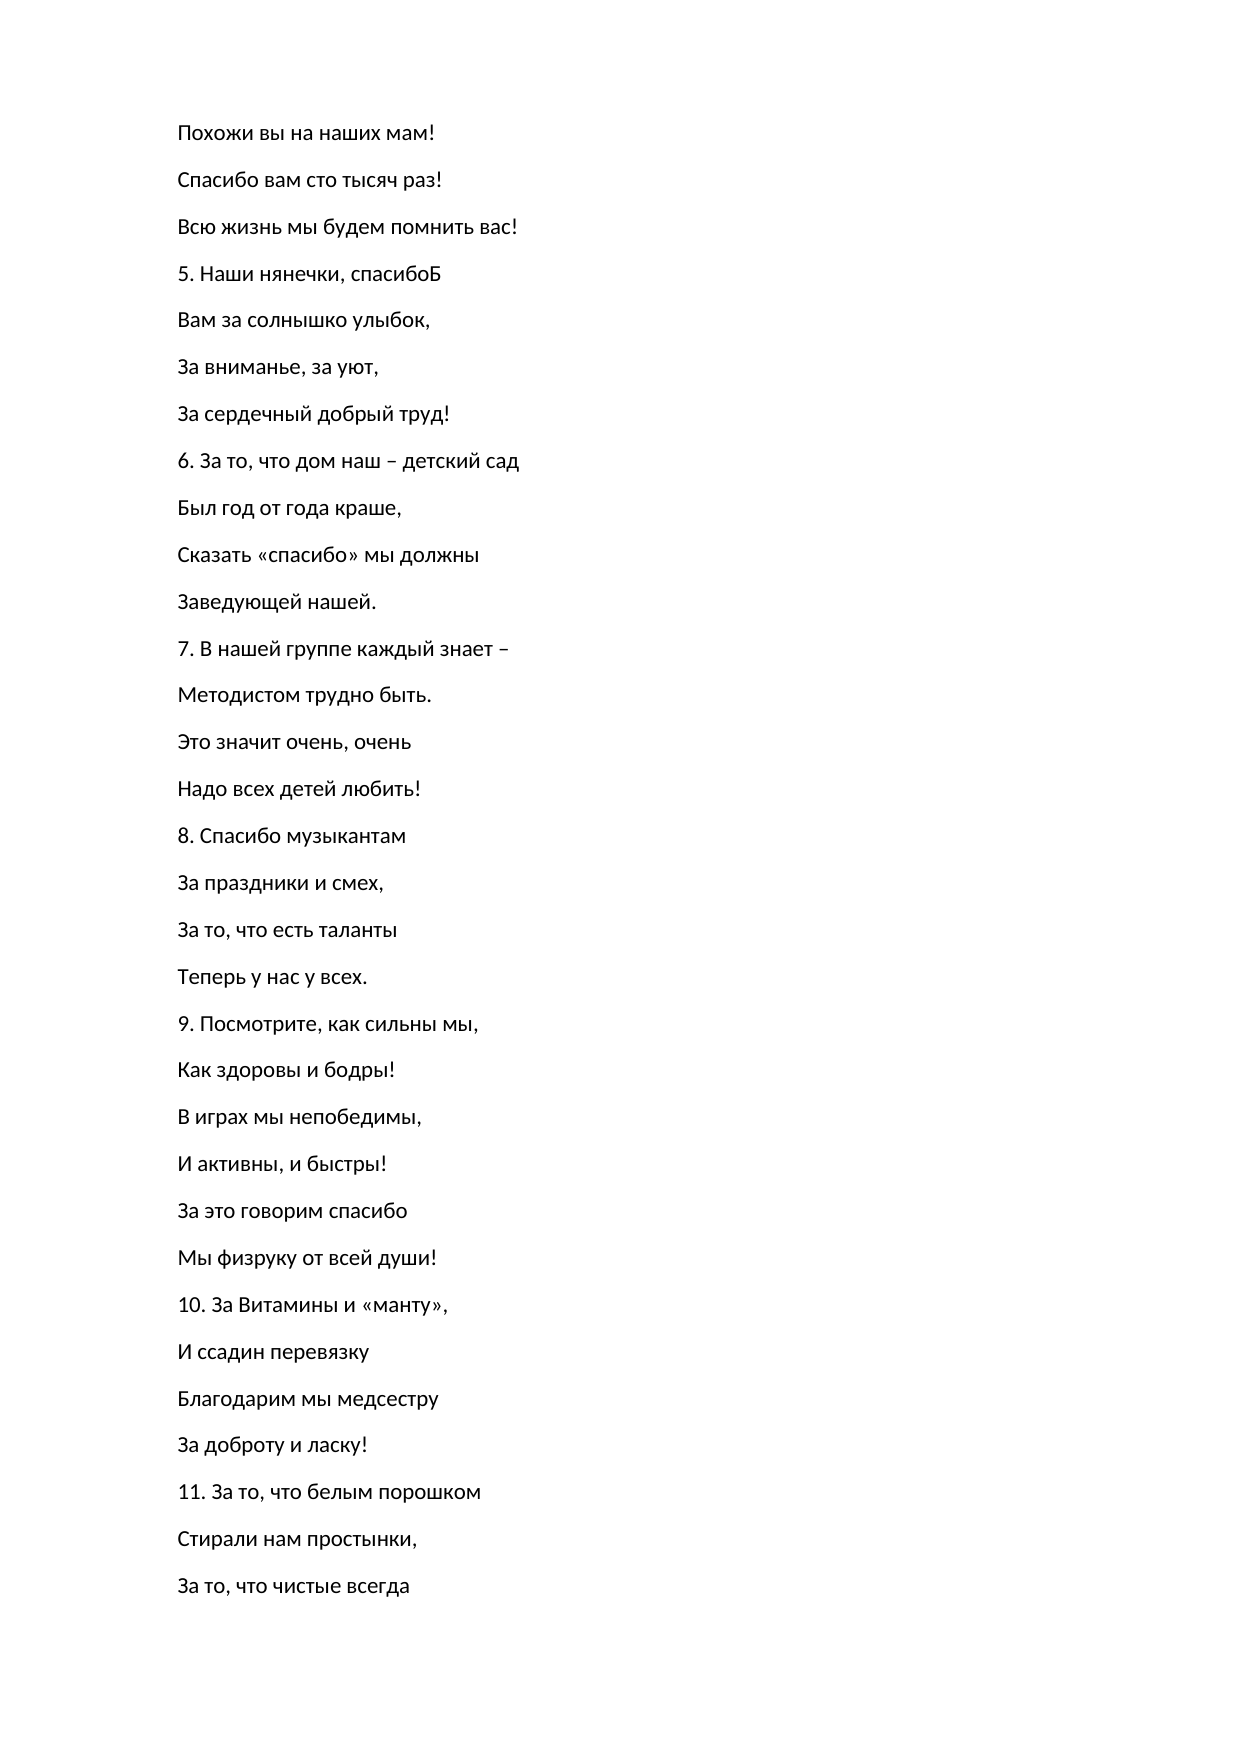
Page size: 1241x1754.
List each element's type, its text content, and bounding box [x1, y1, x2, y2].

text Стирали нам простынки, [177, 1524, 1152, 1552]
text 9. Посмотрите, как сильны мы, [177, 1009, 1152, 1037]
text 8. Спасибо музыкантам [177, 821, 1152, 849]
text 6. За то, что дом наш – детский сад [177, 446, 1152, 474]
text 10. За Витамины и «манту», [177, 1290, 1152, 1318]
text И активны, и быстры! [177, 1149, 1152, 1177]
text За то, что есть таланты [177, 915, 1152, 943]
text Методистом трудно быть. [177, 681, 1152, 709]
text 7. В нашей группе каждый знает – [177, 634, 1152, 662]
text За то, что чистые всегда [177, 1571, 1152, 1599]
text За доброту и ласку! [177, 1431, 1152, 1459]
text Был год от года краше, [177, 493, 1152, 521]
text Благодарим мы медсестру [177, 1384, 1152, 1412]
text Заведующей нашей. [177, 587, 1152, 615]
text И ссадин перевязку [177, 1337, 1152, 1365]
text Похожи вы на наших мам! [177, 118, 1152, 146]
text Сказать «спасибо» мы должны [177, 540, 1152, 568]
text Как здоровы и бодры! [177, 1056, 1152, 1084]
text За сердечный добрый труд! [177, 399, 1152, 427]
text Теперь у нас у всех. [177, 962, 1152, 990]
text Всю жизнь мы будем помнить вас! [177, 212, 1152, 240]
text Мы физруку от всей души! [177, 1243, 1152, 1271]
text В играх мы непобедимы, [177, 1102, 1152, 1131]
text Надо всех детей любить! [177, 774, 1152, 802]
text За вниманье, за уют, [177, 352, 1152, 381]
text За это говорим спасибо [177, 1196, 1152, 1224]
text Это значит очень, очень [177, 727, 1152, 756]
text Спасибо вам сто тысяч раз! [177, 165, 1152, 193]
text Вам за солнышко улыбок, [177, 306, 1152, 334]
text 5. Наши нянечки, спасибоБ [177, 259, 1152, 287]
text За праздники и смех, [177, 868, 1152, 896]
text 11. За то, что белым порошком [177, 1477, 1152, 1506]
